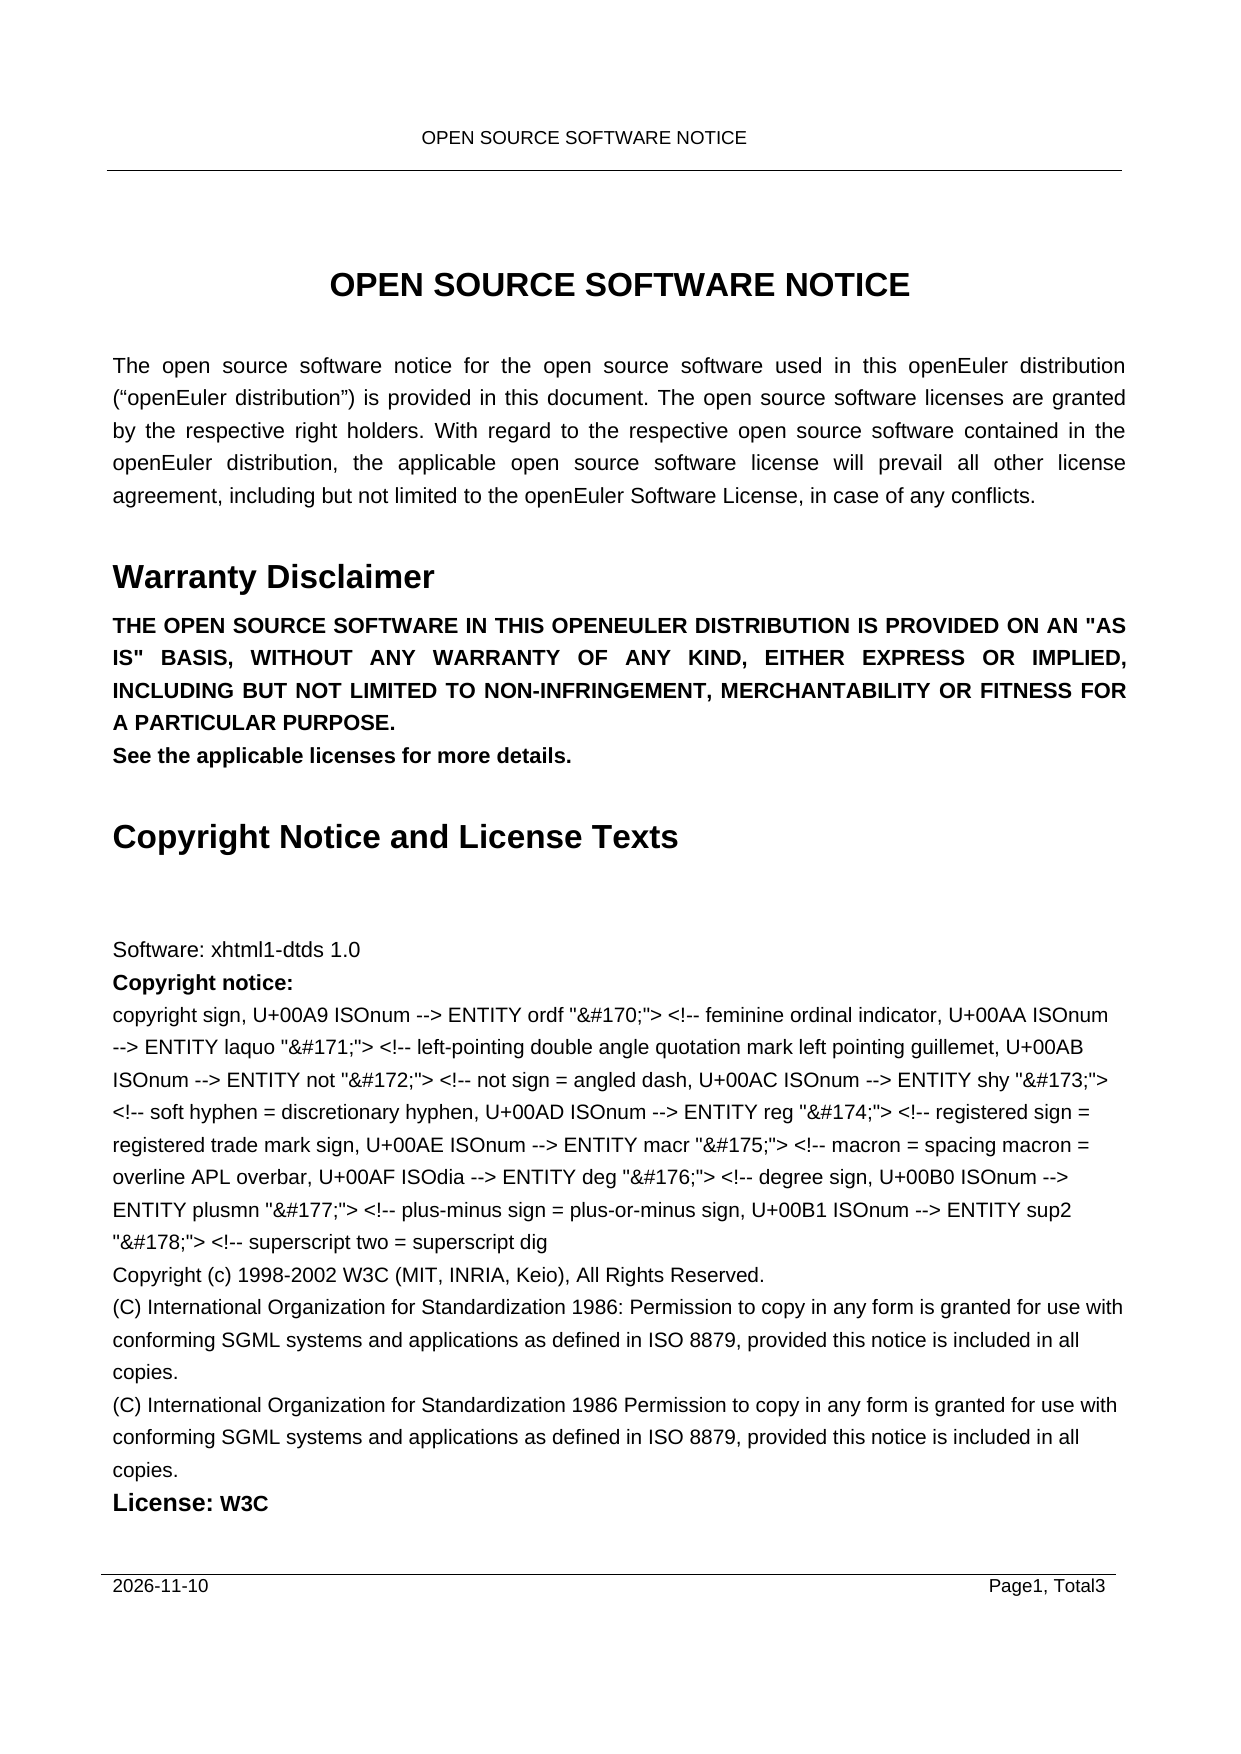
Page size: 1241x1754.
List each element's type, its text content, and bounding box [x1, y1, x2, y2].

text Software: xhtml1-dtds 1.0 [112, 933, 1128, 966]
text Copyright Notice and License Texts [112, 804, 1128, 869]
text (C) International Organization for Standardization 1986 Permission to copy in any form is granted for use with conforming SGML systems and applications as defined in ISO 8879, provided this notice is included in all copies. [112, 1388, 1128, 1486]
text Copyright notice: [112, 966, 1128, 998]
text (C) International Organization for Standardization 1986: Permission to copy in any form is granted for use with conforming SGML systems and applications as defined in ISO 8879, provided this notice is included in all copies. [112, 1291, 1128, 1388]
text THE OPEN SOURCE SOFTWARE IN THIS OPENEULER DISTRIBUTION IS PROVIDED ON AN "AS IS" BASIS, WITHOUT ANY WARRANTY OF ANY KIND, EITHER EXPRESS OR IMPLIED, INCLUDING BUT NOT LIMITED TO NON-INFRINGEMENT, MERCHANTABILITY OR FITNESS FOR A PARTICULAR PURPOSE. See the applicable licenses for more details. [112, 609, 1128, 771]
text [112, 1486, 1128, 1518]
text Warranty Disclaimer [112, 544, 1128, 609]
text copyright sign, U+00A9 ISOnum --> ENTITY ordf "&#170;"> <!-- feminine ordinal indicator, U+00AA ISOnum --> ENTITY laquo "&#171;"> <!-- left-pointing double angle quotation mark left pointing guillemet, U+00AB ISOnum --> ENTITY not "&#172;"> <!-- not sign = angled dash, U+00AC ISOnum --> ENTITY shy "&#173;"> <!-- soft hyphen = discretionary hyphen, U+00AD ISOnum --> ENTITY reg "&#174;"> <!-- registered sign = registered trade mark sign, U+00AE ISOnum --> ENTITY macr "&#175;"> <!-- macron = spacing macron = overline APL overbar, U+00AF ISOdia --> ENTITY deg "&#176;"> <!-- degree sign, U+00B0 ISOnum --> ENTITY plusmn "&#177;"> <!-- plus-minus sign = plus-or-minus sign, U+00B1 ISOnum --> ENTITY sup2 "&#178;"> <!-- superscript two = superscript dig [112, 998, 1128, 1258]
text Copyright (c) 1998-2002 W3C (MIT, INRIA, Keio), All Rights Reserved. [112, 1258, 1128, 1291]
text The open source software notice for the open source software used in this openEuler distribution (“openEuler distribution”) is provided in this document. The open source software licenses are granted by the respective right holders. With regard to the respective open source software contained in the openEuler distribution, the applicable open source software license will prevail all other license agreement, including but not limited to the openEuler Software License, in case of any conflicts. [112, 349, 1128, 511]
text OPEN SOURCE SOFTWARE NOTICE [112, 251, 1128, 316]
